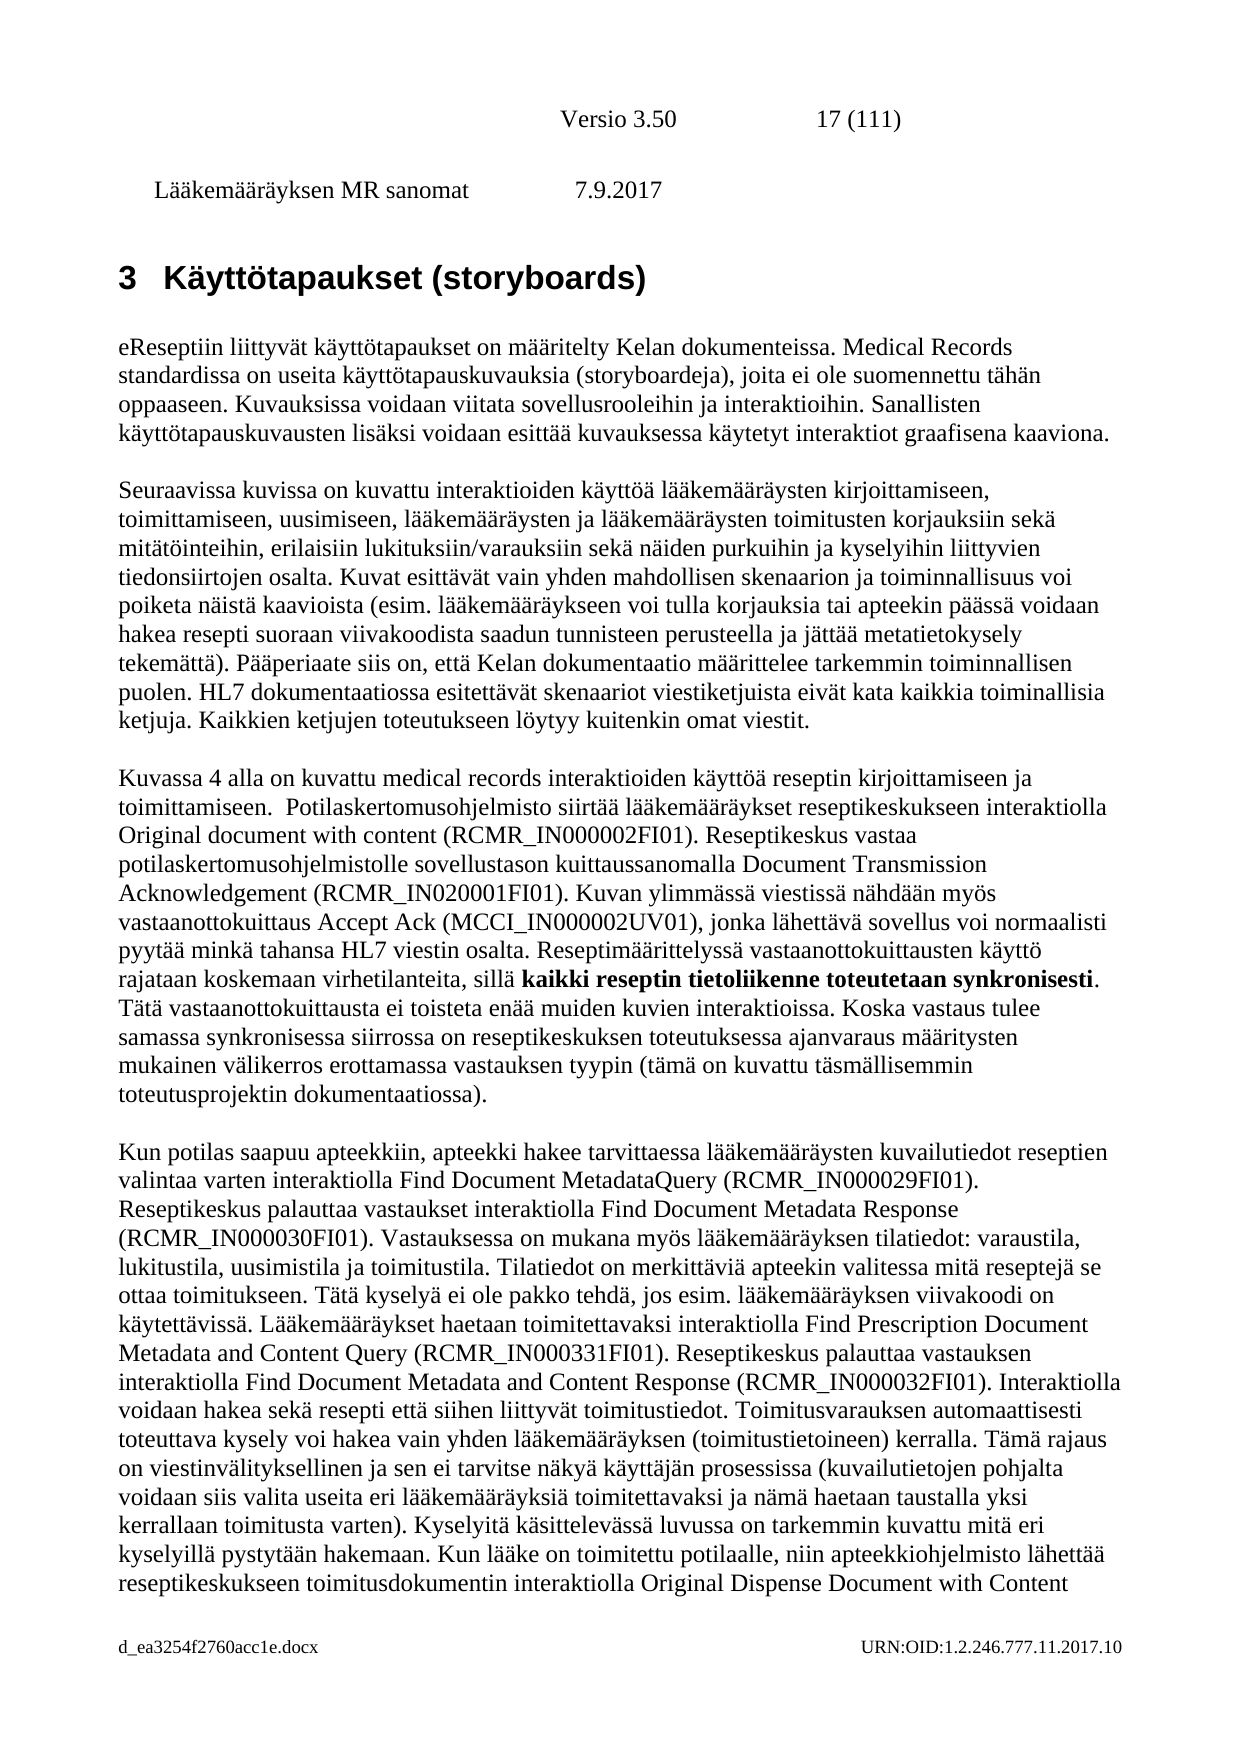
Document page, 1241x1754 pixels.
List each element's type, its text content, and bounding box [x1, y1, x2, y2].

subtitle Käyttötapaukset (storyboards) [118, 258, 1122, 297]
text eReseptiin liittyvät käyttötapaukset on määritelty Kelan dokumenteissa. Medical Records standardissa on useita käyttötapauskuvauksia (storyboardeja), joita ei ole suomennettu tähän oppaaseen. Kuvauksissa voidaan viitata sovellusrooleihin ja interaktioihin. Sanallisten käyttötapauskuvausten lisäksi voidaan esittää kuvauksessa käytetyt interaktiot graafisena kaaviona. [118, 332, 1122, 447]
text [118, 1137, 1122, 1597]
text Seuraavissa kuvissa on kuvattu interaktioiden käyttöä lääkemääräysten kirjoittamiseen, toimittamiseen, uusimiseen, lääkemääräysten ja lääkemääräysten toimitusten korjauksiin sekä mitätöinteihin, erilaisiin lukituksiin/varauksiin sekä näiden purkuihin ja kyselyihin liittyvien tiedonsiirtojen osalta. Kuvat esittävät vain yhden mahdollisen skenaarion ja toiminnallisuus voi poiketa näistä kaavioista (esim. lääkemääräykseen voi tulla korjauksia tai apteekin päässä voidaan hakea resepti suoraan viivakoodista saadun tunnisteen perusteella ja jättää metatietokysely tekemättä). Pääperiaate siis on, että Kelan dokumentaatio määrittelee tarkemmin toiminnallisen puolen. HL7 dokumentaatiossa esitettävät skenaariot viestiketjuista eivät kata kaikkia toiminallisia ketjuja. Kaikkien ketjujen toteutukseen löytyy kuitenkin omat viestit. [118, 475, 1122, 734]
text Kuvassa 4 alla on kuvattu medical records interaktioiden käyttöä reseptin kirjoittamiseen ja toimittamiseen. Potilaskertomusohjelmisto siirtää lääkemääräykset reseptikeskukseen interaktiolla Original document with content (RCMR_IN000002FI01). Reseptikeskus vastaa potilaskertomusohjelmistolle sovellustason kuittaussanomalla Document Transmission Acknowledgement (RCMR_IN020001FI01). Kuvan ylimmässä viestissä nähdään myös vastaanottokuittaus Accept Ack (MCCI_IN000002UV01), jonka lähettävä sovellus voi normaalisti pyytää minkä tahansa HL7 viestin osalta. Reseptimäärittelyssä vastaanottokuittausten käyttö rajataan koskemaan virhetilanteita, sillä kaikki reseptin tietoliikenne toteutetaan synkronisesti. Tätä vastaanottokuittausta ei toisteta enää muiden kuvien interaktioissa. Koska vastaus tulee samassa synkronisessa siirrossa on reseptikeskuksen toteutuksessa ajanvaraus määritysten mukainen välikerros erottamassa vastauksen tyypin (tämä on kuvattu täsmällisemmin toteutusprojektin dokumentaatiossa). [118, 763, 1122, 1108]
